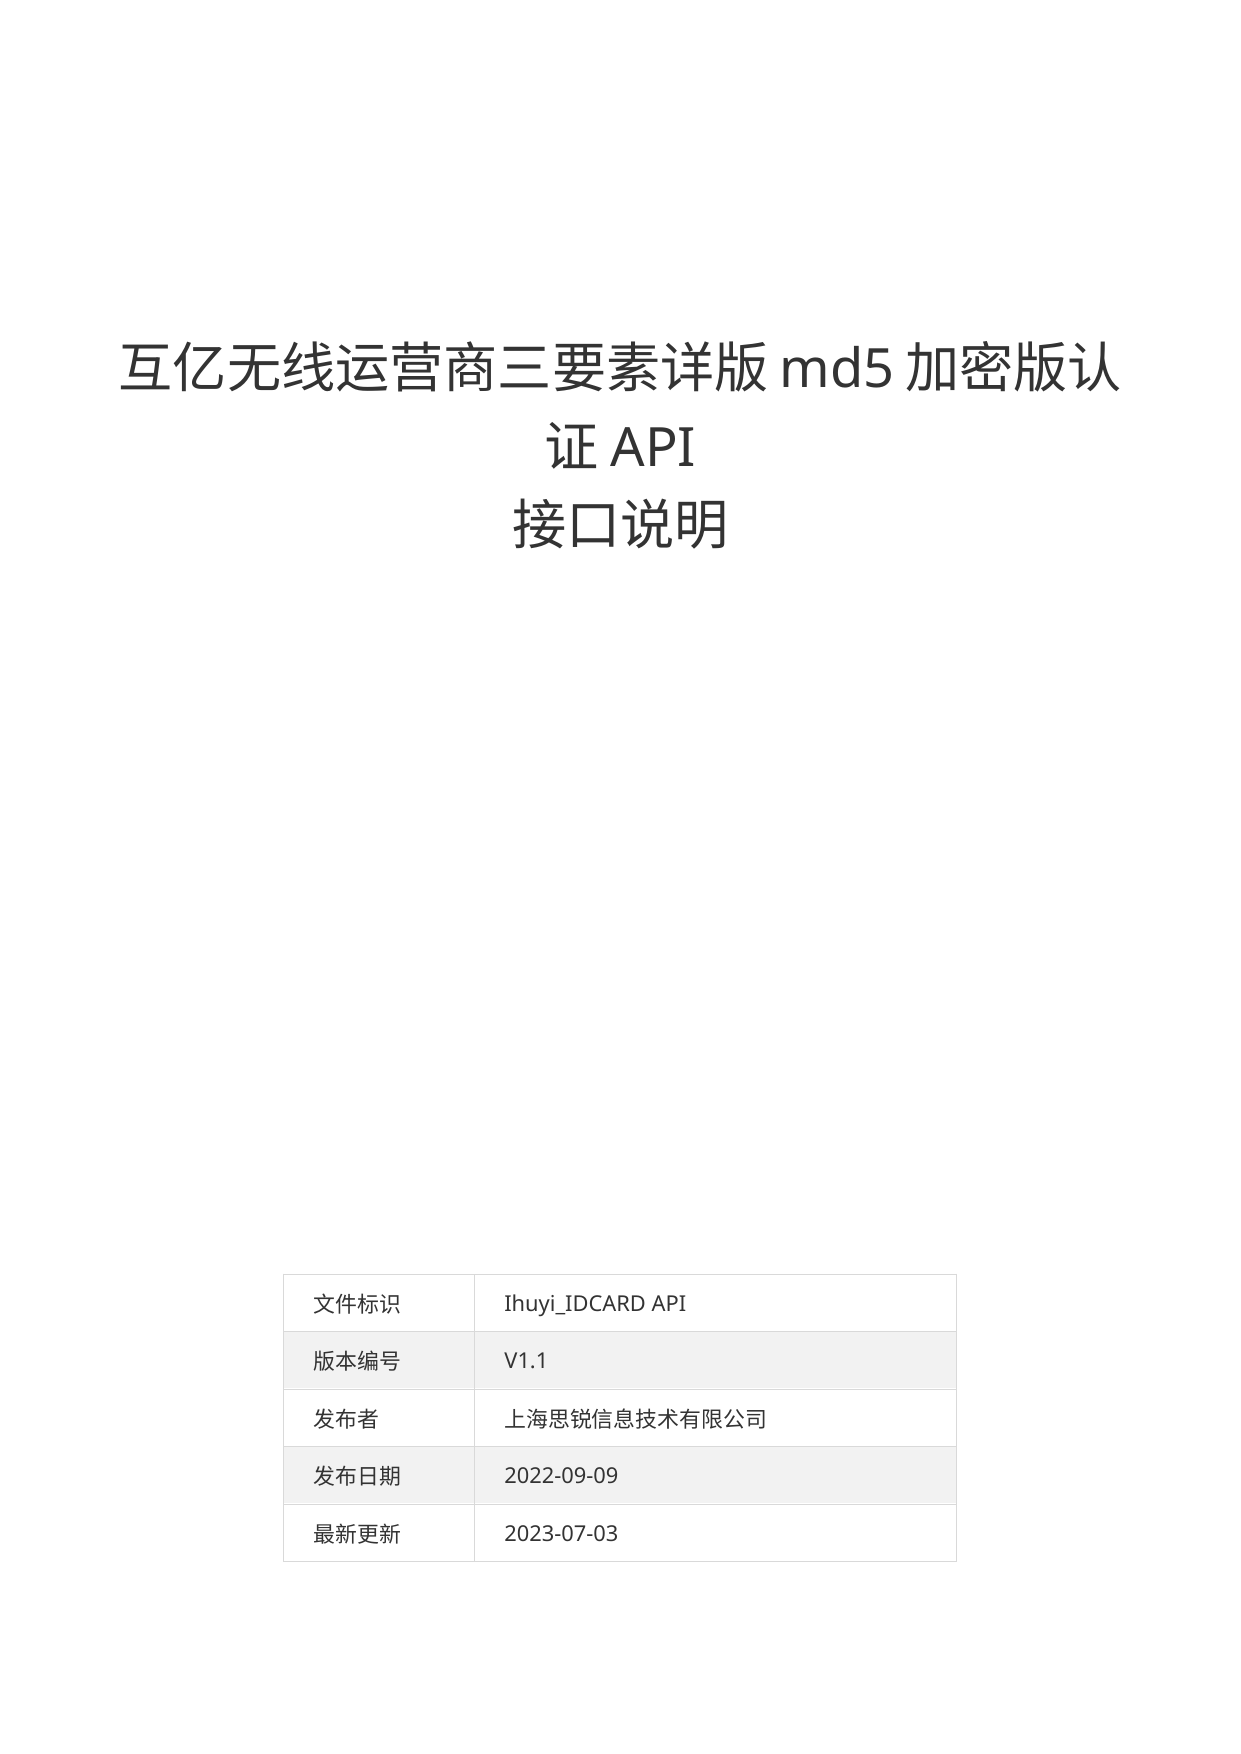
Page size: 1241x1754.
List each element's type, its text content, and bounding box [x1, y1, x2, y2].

table_cell 版本编号 [284, 1332, 474, 1388]
table_cell 2022-09-09 [475, 1447, 956, 1503]
table_header 文件标识 [284, 1275, 474, 1331]
text 互亿无线运营商三要素详版md5加密版认证 API [118, 324, 1122, 482]
text 接口说明 [118, 482, 1122, 560]
table_cell 2023-07-03 [475, 1505, 956, 1561]
table_cell 最新更新 [284, 1505, 474, 1561]
table_cell 发布者 [284, 1390, 474, 1446]
table_cell 上海思锐信息技术有限公司 [475, 1390, 956, 1446]
table_cell 发布日期 [284, 1447, 474, 1503]
table_cell V1.1 [475, 1332, 956, 1388]
table_header Ihuyi_IDCARD API [475, 1275, 956, 1331]
